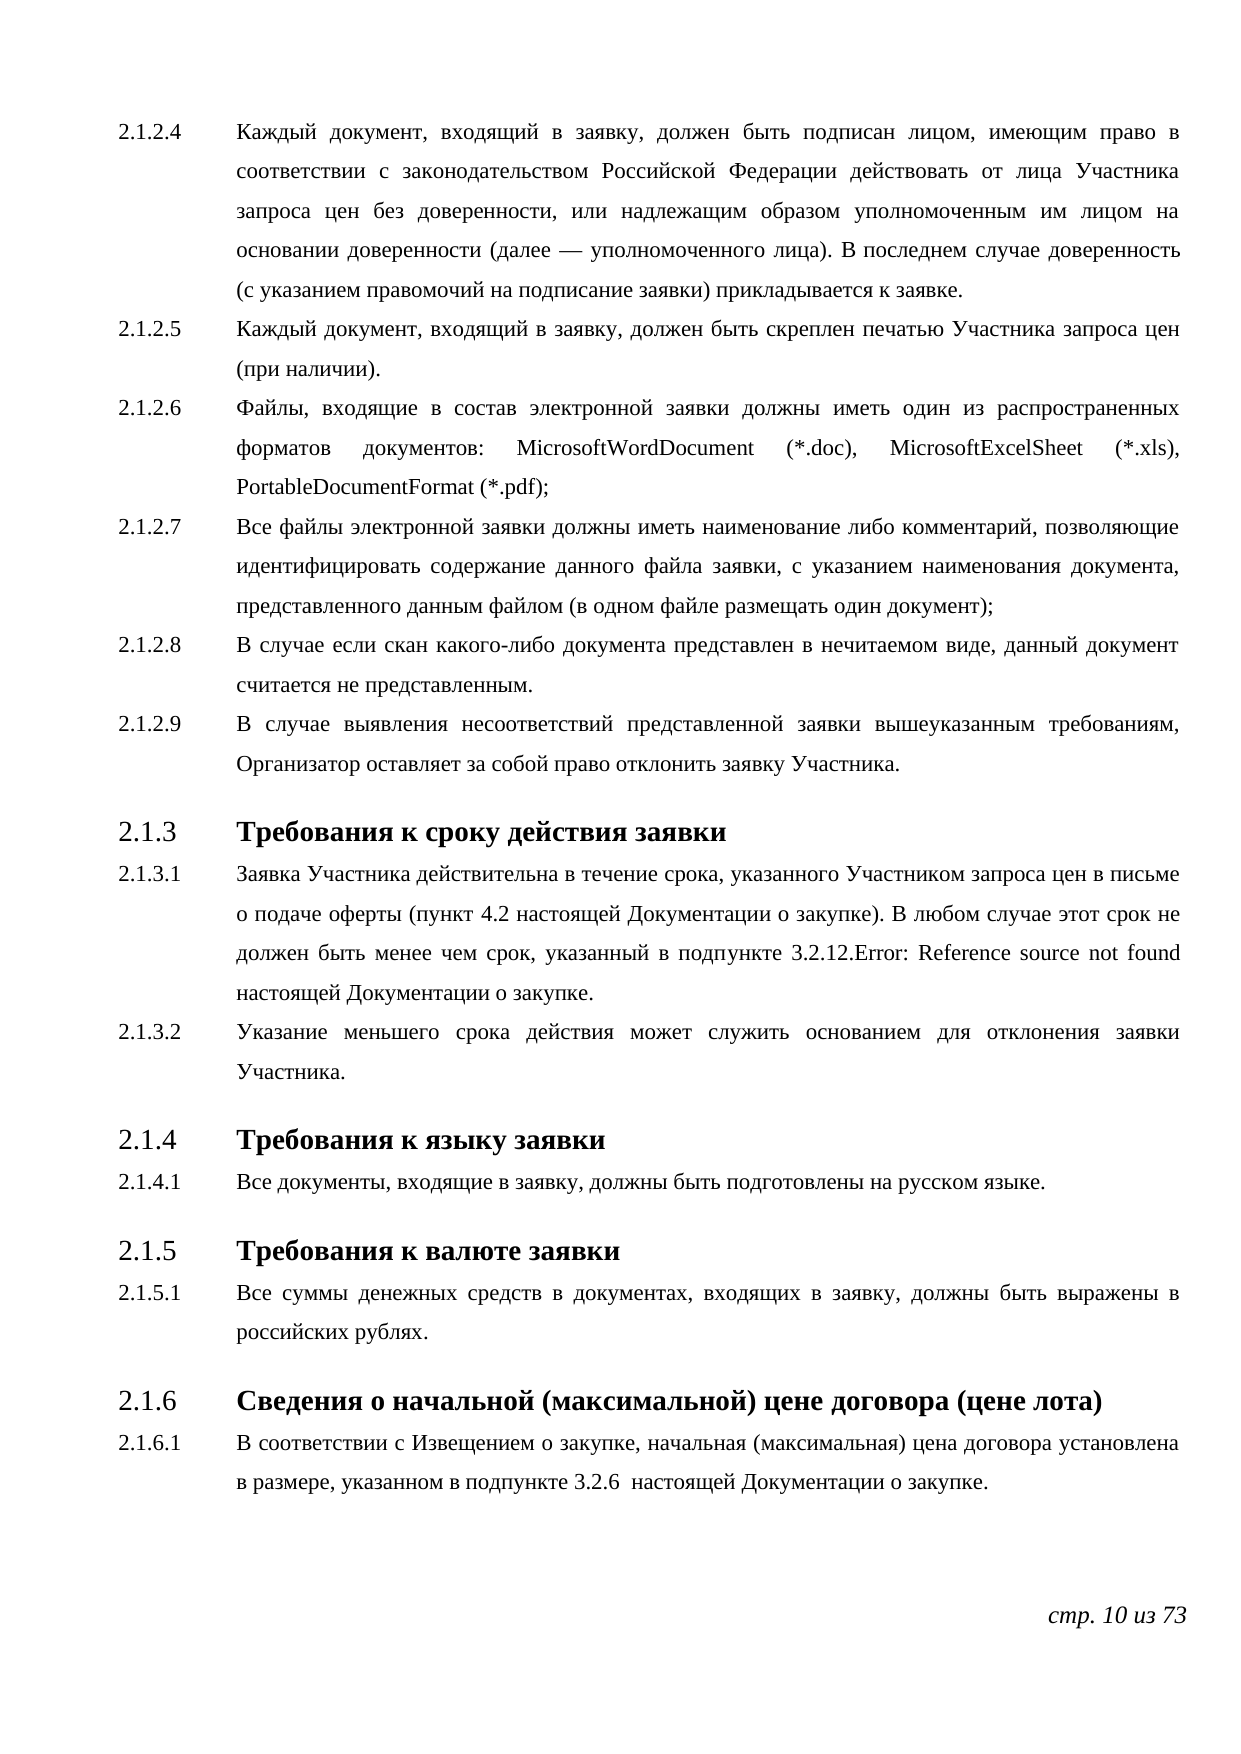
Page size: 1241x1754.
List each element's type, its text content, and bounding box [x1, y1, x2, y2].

text Каждый документ, входящий в заявку, должен быть скреплен печатью Участника запроса цен (при наличии). [118, 316, 1181, 381]
text Указание меньшего срока действия может служить основанием для отклонения заявки Участника. [118, 1018, 1181, 1084]
list В случае выявления несоответствий представленной заявки вышеуказанным требованиям, Организатор оставляет за собой право отклонить заявку Участника. [118, 710, 1181, 776]
list Все файлы электронной заявки должны иметь наименование либо комментарий, позволяющие идентифицировать содержание данного файла заявки, с указанием наименования документа, представленного данным файлом (в одном файле размещать один документ); [118, 513, 1181, 618]
list В случае если скан какого-либо документа представлен в нечитаемом виде, данный документ считается не представленным. [118, 631, 1181, 697]
text Требования к валюте заявки [118, 1233, 1181, 1266]
list Каждый документ, входящий в заявку, должен быть подписан лицом, имеющим право в соответствии с законодательством Российской Федерации действовать от лица Участника запроса цен без доверенности, или надлежащим образом уполномоченным им лицом на основании доверенности (далее — уполномоченного лица). В последнем случае доверенность (с указанием правомочий на подписание заявки) прикладывается к заявке. [118, 118, 1181, 302]
text В соответствии с Извещением о закупке, начальная (максимальная) цена договора установлена в размере, указанном в подпункте 3.2.6 настоящей Документации о закупке. [118, 1429, 1181, 1494]
list Все документы, входящие в заявку, должны быть подготовлены на русском языке. [118, 1168, 1181, 1194]
text Требования к сроку действия заявки [118, 814, 1181, 848]
text Сведения о начальной (максимальной) цене договора (цене лота) [118, 1383, 1181, 1416]
text Все суммы денежных средств в документах, входящих в заявку, должны быть выражены в российских рублях. [118, 1279, 1181, 1344]
text Требования к языку заявки [118, 1122, 1181, 1156]
list Файлы, входящие в состав электронной заявки должны иметь один из распространенных форматов документов: MicrosoftWordDocument (*.doc), MicrosoftExcelSheet (*.xls), PortableDocumentFormat (*.pdf); [118, 394, 1181, 500]
